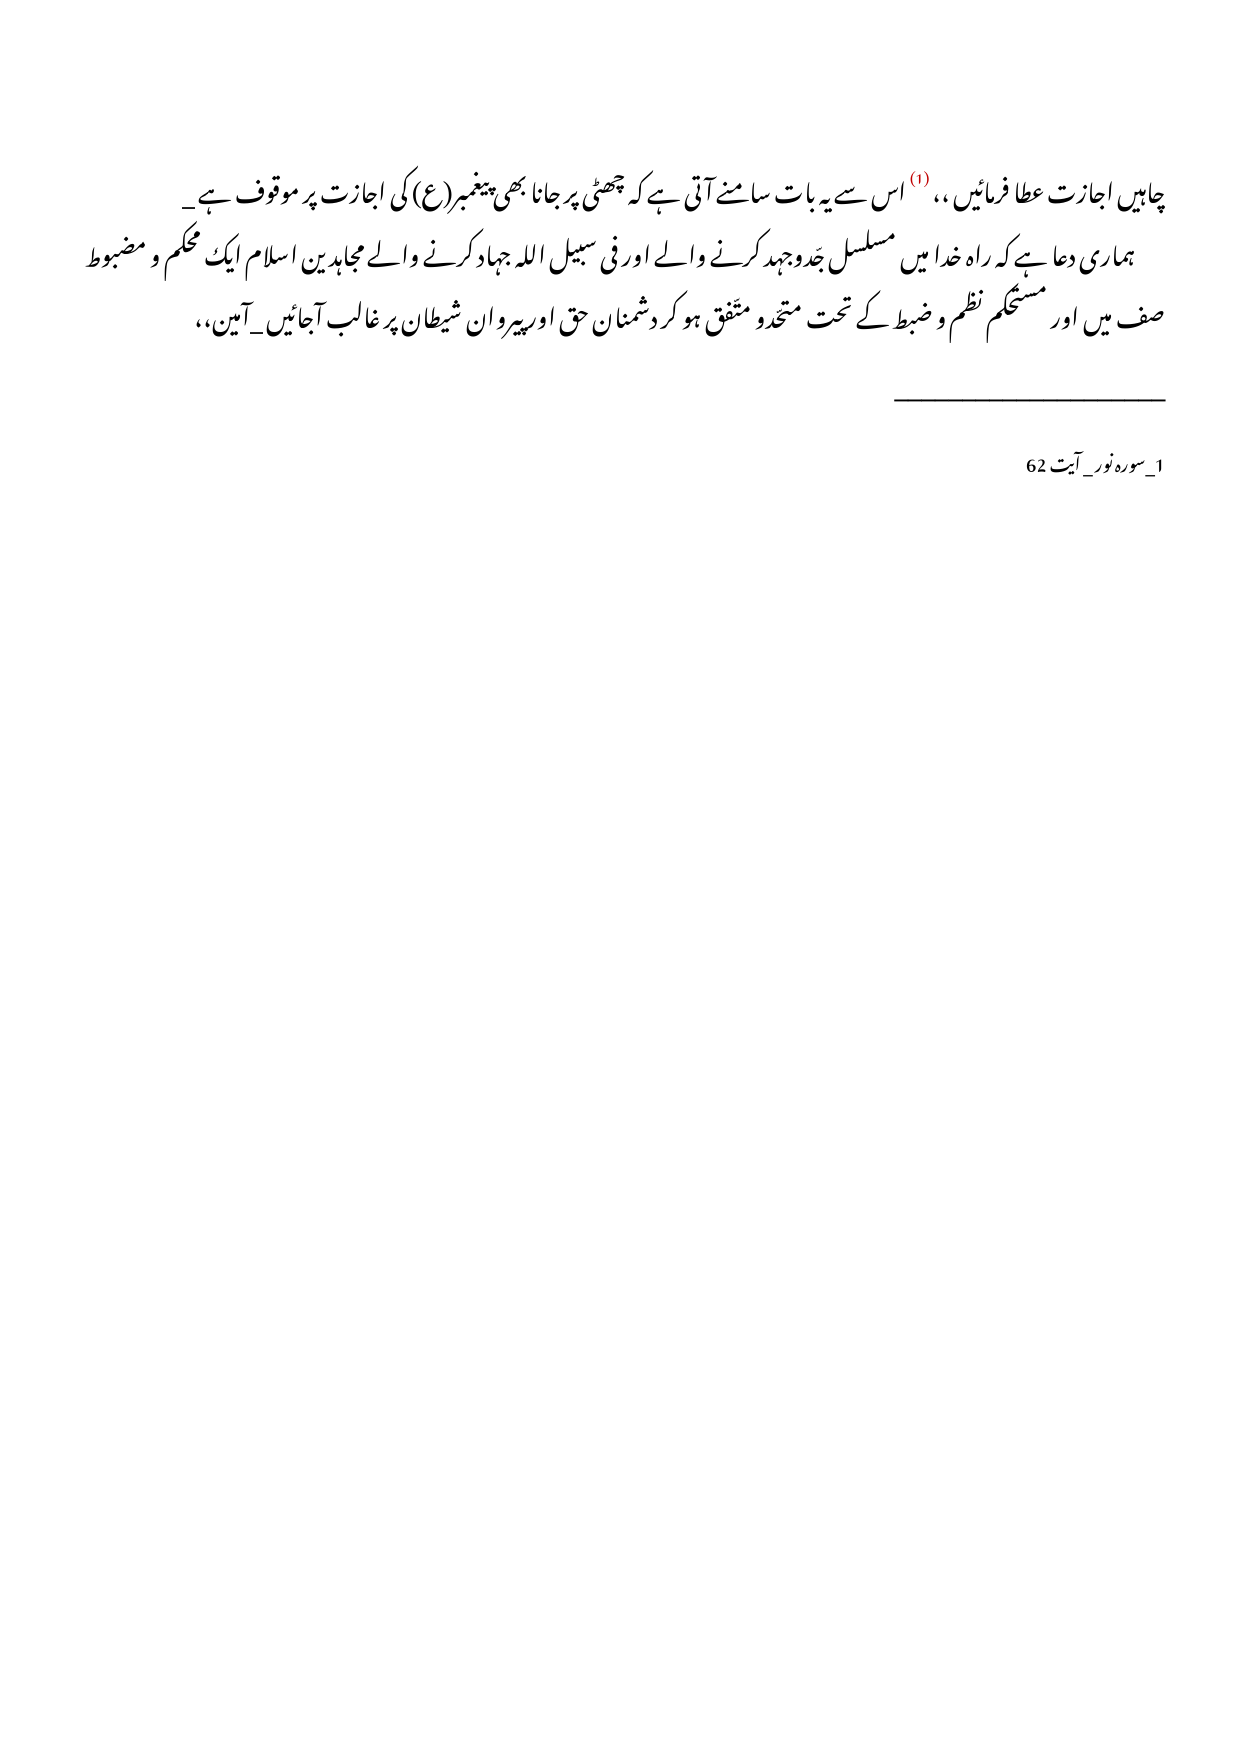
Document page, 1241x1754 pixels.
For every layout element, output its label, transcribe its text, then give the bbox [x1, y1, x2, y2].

text 1_سورہ نور _ آيت 62 [75, 436, 1165, 483]
text چاہيں اجازت عطا فرمائيں ،، (1) اس سے يہ بات سامنے آتى ہے كہ چھٹى پر جانا بھى پيغمبر(ع) كى اجازت پر موقوف ہے _ [75, 94, 1165, 219]
text ہمارى دعا ہے كہ راہ خدا ميں مسلسل جّدوجہد كرنے والے اور فى سبيل اللہ جہاد كرنے والے مجاہدين اسلام ايك محكم و مضبوط صف ميں اور مستحكم نظم و ضبط كے تحت متحّدو متّفق ہو كر دشمنان حق اور پيروان شيطان پر غالب آجائيں _آمين،، [75, 219, 1165, 344]
text ____________________ [75, 344, 1165, 411]
